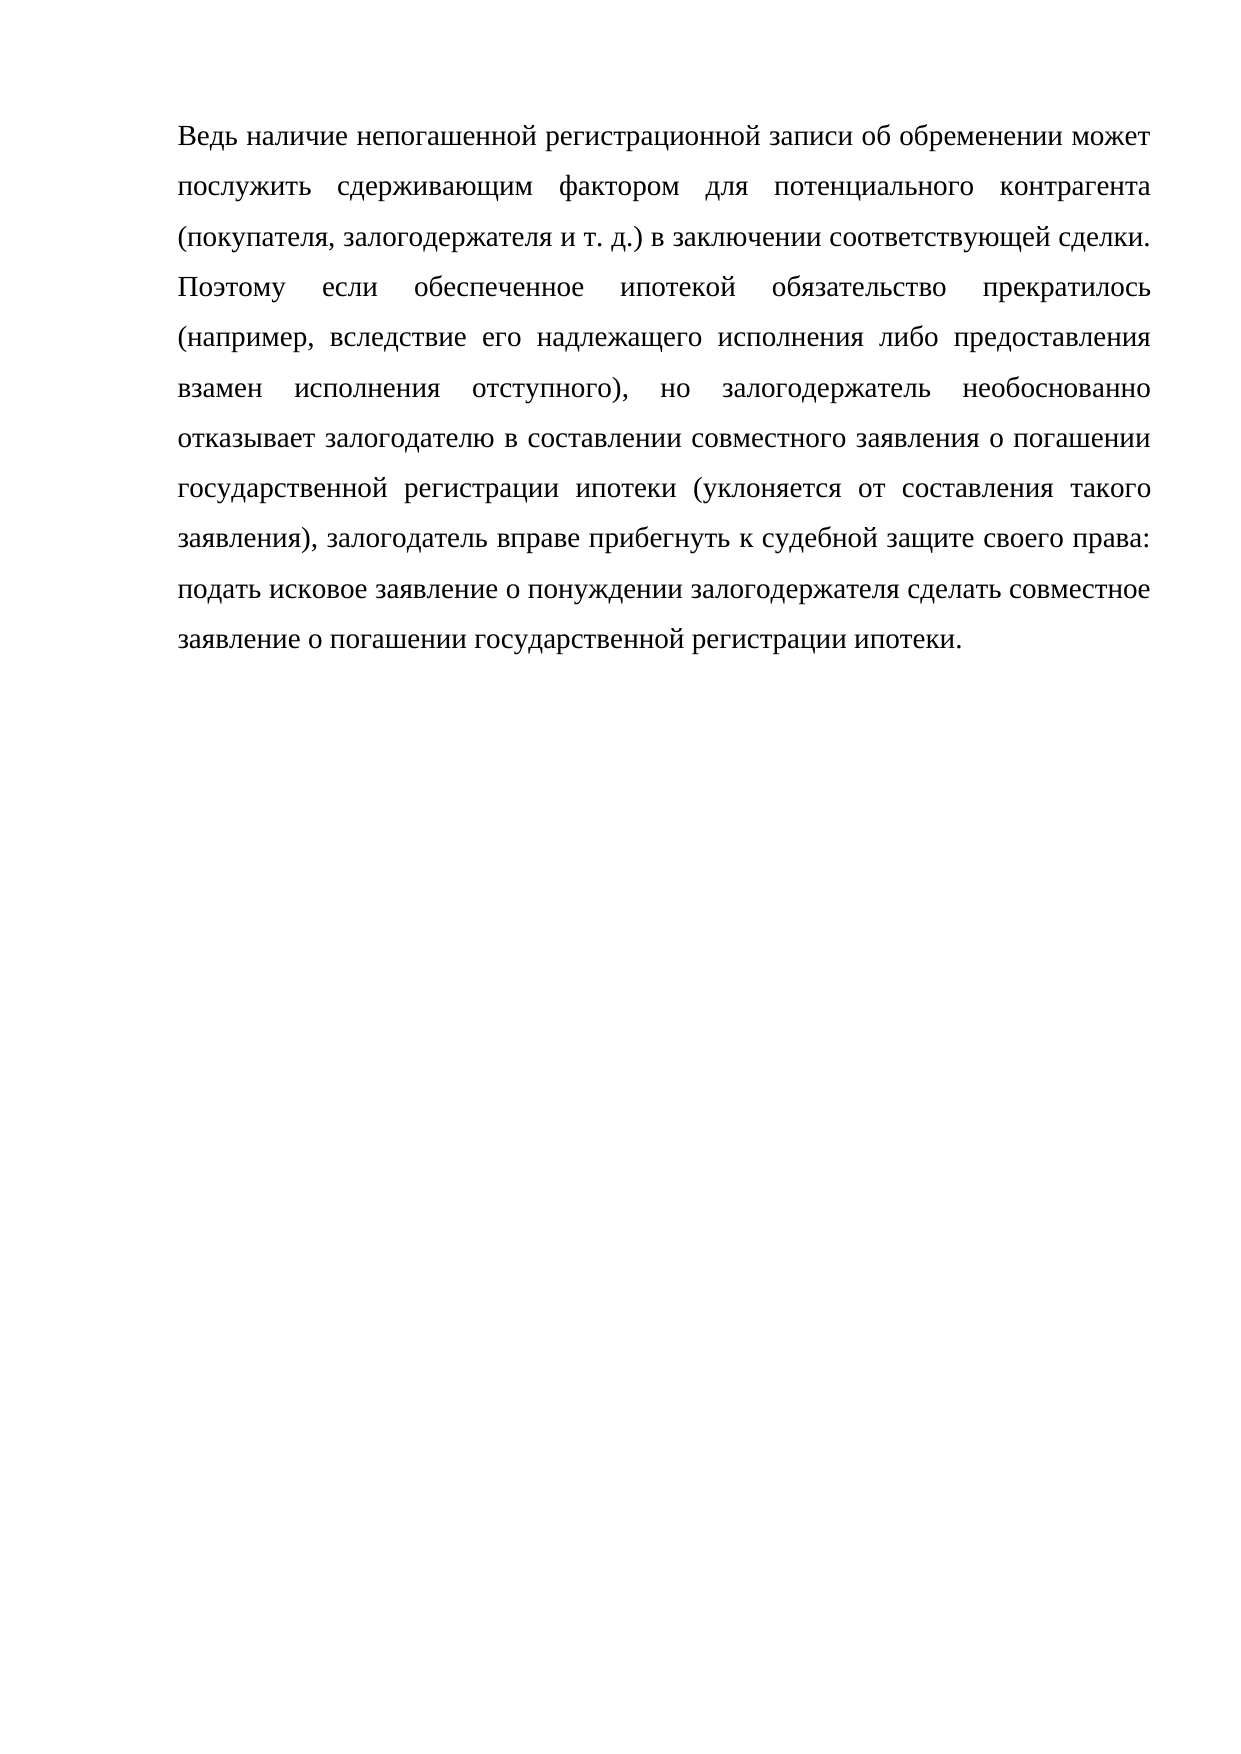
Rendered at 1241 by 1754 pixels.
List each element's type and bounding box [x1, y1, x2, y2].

text [177, 118, 1152, 655]
